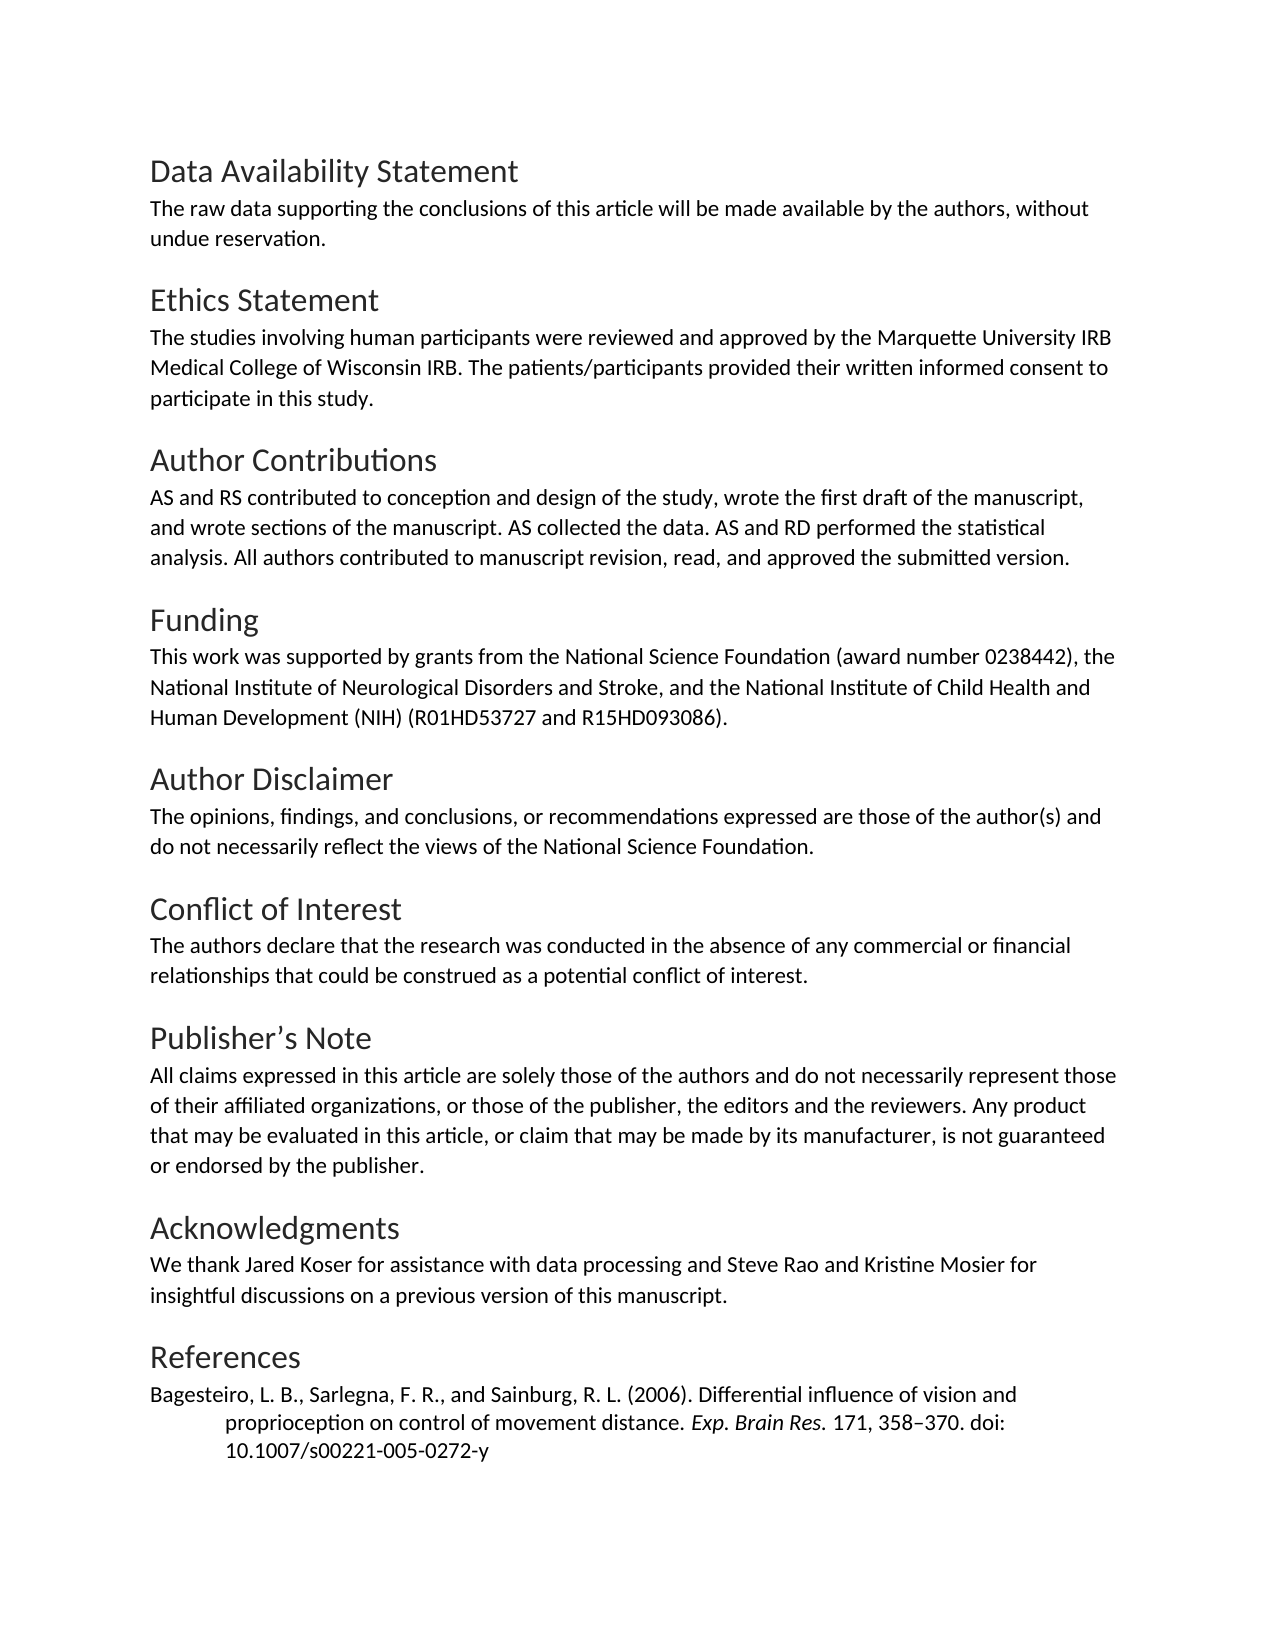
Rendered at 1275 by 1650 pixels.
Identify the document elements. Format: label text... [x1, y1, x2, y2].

text The authors declare that the research was conducted in the absence of any commercial or financial relationships that could be construed as a potential conflict of interest. [150, 931, 1125, 990]
subtitle Funding [150, 598, 1125, 639]
text Bagesteiro, L. B., Sarlegna, F. R., and Sainburg, R. L. (2006). Differential influence of vision and proprioception on control of movement distance. Exp. Brain Res. 171, 358–370. doi: 10.1007/s00221-005-0272-y [150, 1380, 1125, 1464]
text The opinions, findings, and conclusions, or recommendations expressed are those of the author(s) and do not necessarily reflect the views of the National Science Foundation. [150, 802, 1125, 860]
text We thank Jared Koser for assistance with data processing and Steve Rao and Kristine Mosier for insightful discussions on a previous version of this manuscript. [150, 1251, 1125, 1309]
subtitle Ethics Statement [150, 279, 1125, 320]
text AS and RS contributed to conception and design of the study, wrote the first draft of the manuscript, and wrote sections of the manuscript. AS collected the data. AS and RD performed the statistical analysis. All authors contributed to manuscript revision, read, and approved the submitted version. [150, 483, 1125, 571]
text The raw data supporting the conclusions of this article will be made available by the authors, without undue reservation. [150, 194, 1125, 252]
subtitle Acknowledgments [150, 1207, 1125, 1247]
text The studies involving human participants were reviewed and approved by the Marquette University IRB Medical College of Wisconsin IRB. The patients/participants provided their written informed consent to participate in this study. [150, 323, 1125, 412]
subtitle Publisher’s Note [150, 1017, 1125, 1058]
subtitle References [150, 1336, 1125, 1377]
subtitle Author Contributions [150, 439, 1125, 480]
subtitle Conflict of Interest [150, 887, 1125, 928]
text This work was supported by grants from the National Science Foundation (award number 0238442), the National Institute of Neurological Disorders and Stroke, and the National Institute of Child Health and Human Development (NIH) (R01HD53727 and R15HD093086). [150, 642, 1125, 731]
subtitle Author Disclaimer [150, 758, 1125, 799]
subtitle Data Availability Statement [150, 150, 1125, 191]
text All claims expressed in this article are solely those of the authors and do not necessarily represent those of their affiliated organizations, or those of the publisher, the editors and the reviewers. Any product that may be evaluated in this article, or claim that may be made by its manufacturer, is not guaranteed or endorsed by the publisher. [150, 1061, 1125, 1179]
